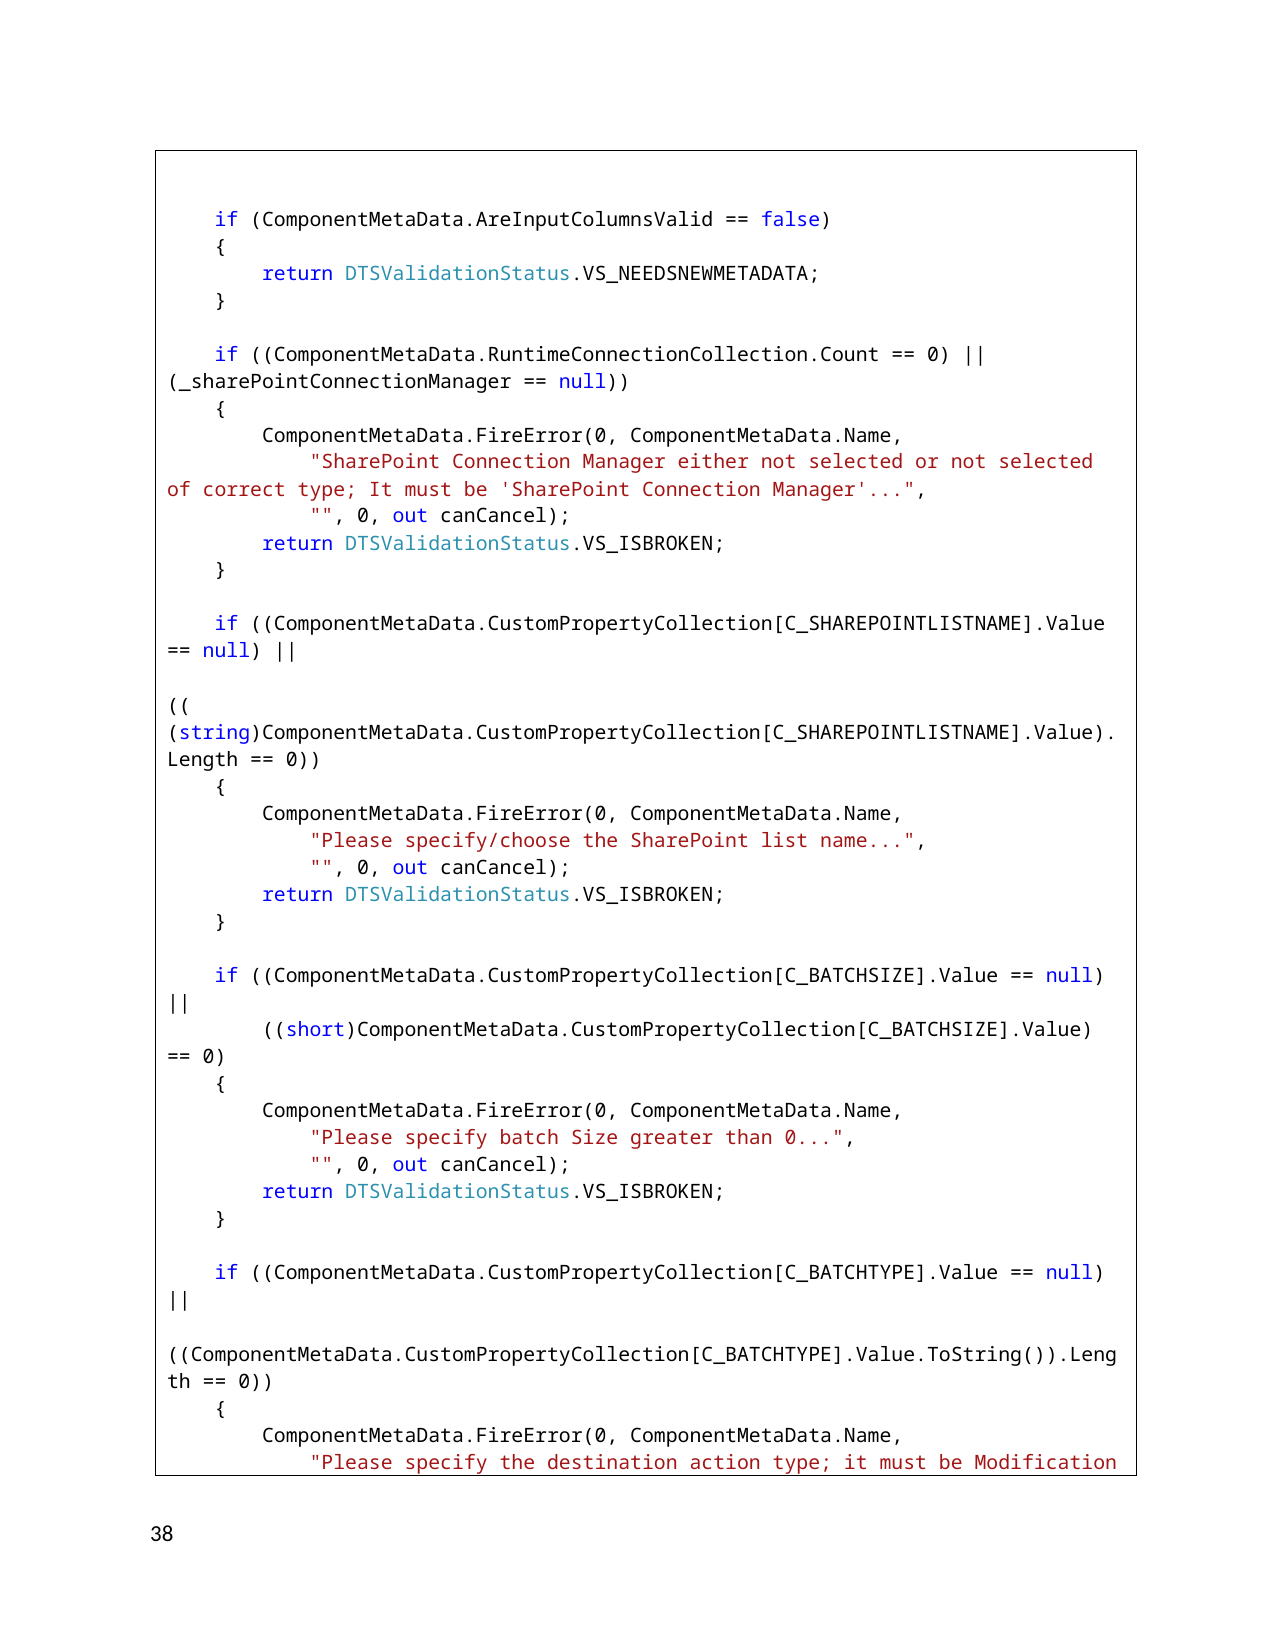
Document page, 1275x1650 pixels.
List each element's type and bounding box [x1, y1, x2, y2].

table_header [156, 151, 1136, 1475]
